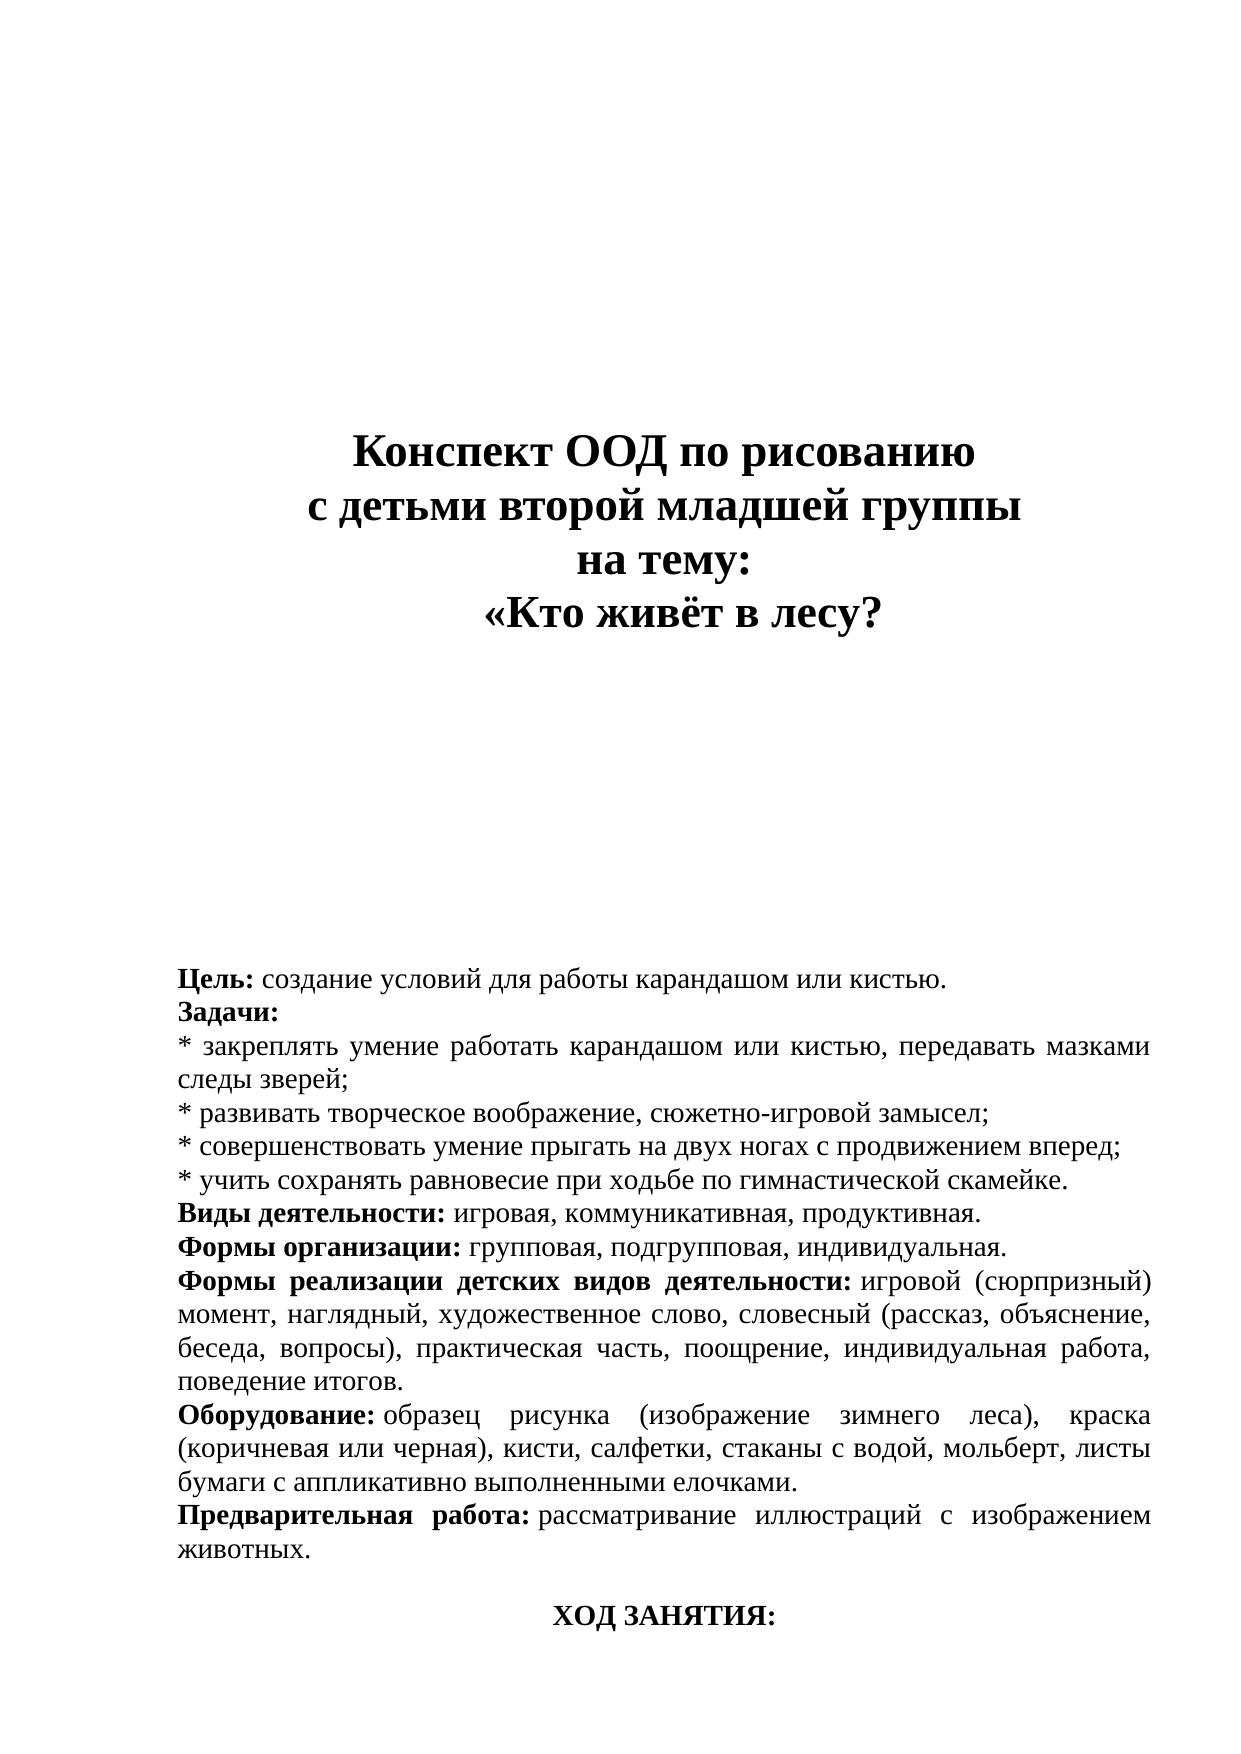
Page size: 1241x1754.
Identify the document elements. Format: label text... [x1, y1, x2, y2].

text * развивать творческое воображение, сюжетно-игровой замысел; [177, 1095, 1152, 1128]
text Предварительная работа: рассматривание иллюстраций с изображением животных. [177, 1497, 1152, 1564]
text Задачи: [177, 994, 1152, 1028]
text * учить сохранять равновесие при ходьбе по гимнастической скамейке. [177, 1162, 1152, 1196]
text Формы организации: групповая, подгрупповая, индивидуальная. [177, 1229, 1152, 1263]
text Оборудование: образец рисунка (изображение зимнего леса), краска (коричневая или черная), кисти, салфетки, стаканы с водой, мольберт, листы бумаги с аппликативно выполненными елочками. [177, 1397, 1152, 1497]
text ХОД ЗАНЯТИЯ: [177, 1598, 1152, 1632]
text Виды деятельности: игровая, коммуникативная, продуктивная. [177, 1196, 1152, 1229]
text * закреплять умение работать карандашом или кистью, передавать мазками следы зверей; [177, 1028, 1152, 1095]
text Цель: создание условий для работы карандашом или кистью. [177, 961, 1152, 994]
text Конспект ООД по рисованию [177, 423, 1152, 476]
text на тему: [177, 530, 1152, 584]
text с детьми второй младшей группы [177, 476, 1152, 530]
text «Кто живёт в лесу? [177, 584, 1152, 637]
text * совершенствовать умение прыгать на двух ногах с продвижением вперед; [177, 1128, 1152, 1162]
text Формы реализации детских видов деятельности: игровой (сюрпризный) момент, наглядный, художественное слово, словесный (рассказ, объяснение, беседа, вопросы), практическая часть, поощрение, индивидуальная работа, поведение итогов. [177, 1263, 1152, 1397]
